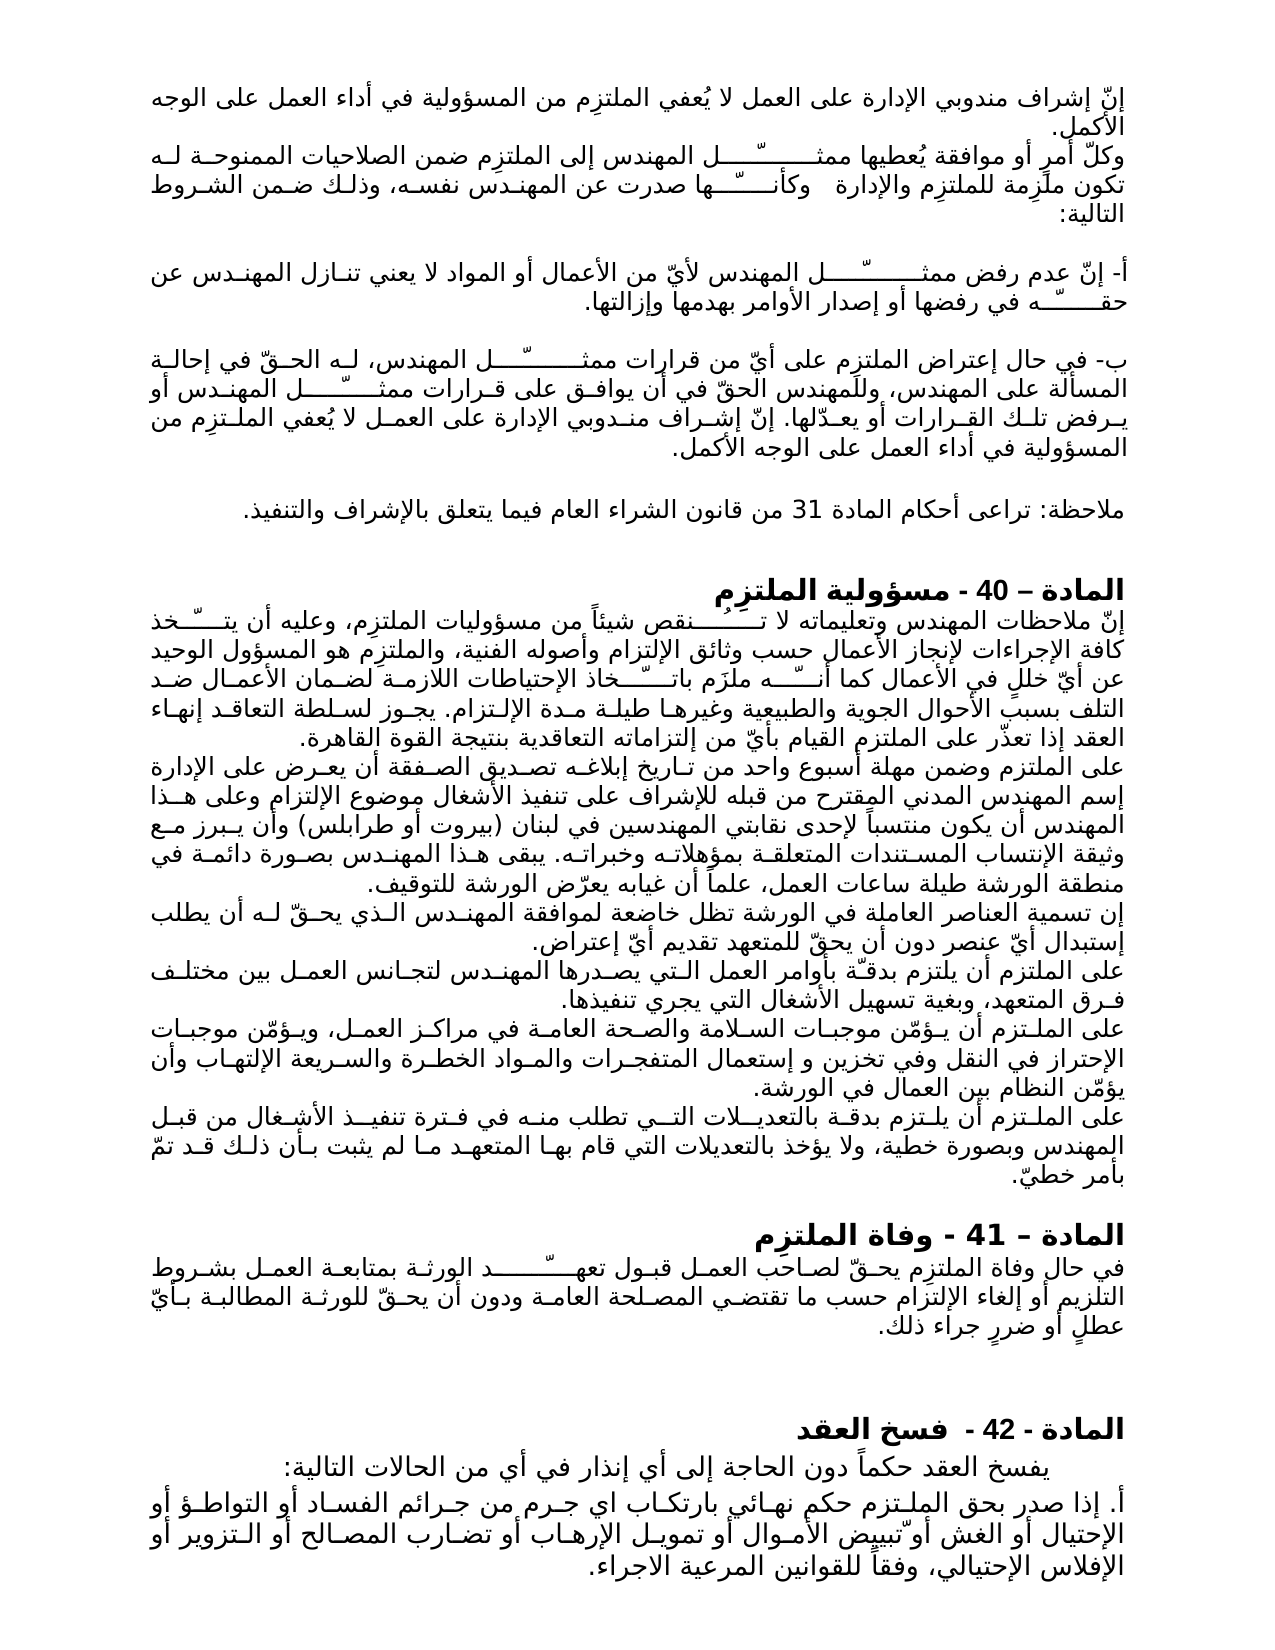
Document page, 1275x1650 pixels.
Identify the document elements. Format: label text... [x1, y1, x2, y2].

text على الملتزم أن يلتزم بدقـّة بأوامر العمل التي يصدرها المهندس لتجانس العمل بين مختلف فـرق المتعهد، وبغية تسهيل الأشغال التي يجري تنفيذها. [150, 956, 1125, 1014]
text في حال وفاة الملتزِم يحقّ لصاحب العمل قبول تعهــــّــــــد الورثة بمتابعة العمل بشروط التلزيم أو إلغاء الإلتزام حسب ما تقتضي المصلحة العامة ودون أن يحقّ للورثة المطالبة بأيّ عطلٍ أو ضررٍ جراء ذلك. [150, 1253, 1125, 1340]
text على الملتزم أن يؤمّن موجبات السلامة والصحة العامة في مراكز العمل، ويؤمّن موجبات الإحتراز في النقل وفي تخزين و إستعمال المتفجرات والمواد الخطرة والسريعة الإلتهاب وأن يؤمّن النظام بين العمال في الورشة. [150, 1014, 1125, 1102]
text على الملتزم وضمن مهلة أسبوع واحد من تاريخ إبلاغه تصديق الصفقة أن يعرض على الإدارة إسم المهندس المدني المقترح من قبله للإشراف على تنفيذ الأشغال موضوع الإلتزام وعلى هذا المهندس أن يكون منتسباً لإحدى نقابتي المهندسين في لبنان (بيروت أو طرابلس) وأن يبرز مع وثيقة الإنتساب المستندات المتعلقة بمؤهلاته وخبراته. يبقى هذا المهندس بصورة دائمة في منطقة الورشة طيلة ساعات العمل، علماً أن غيابه يعرّض الورشة للتوقيف. [150, 752, 1125, 898]
text إنّ ملاحظات المهندس وتعليماته لا تـــــُــــنقص شيئاً من مسؤوليات الملتزِم، وعليه أن يتــــّــخذ كافة الإجراءات لإنجاز الأعمال حسب وثائق الإلتزام وأصوله الفنية، والملتزِم هو المسؤول الوحيد عن أيّ خللٍ في الأعمال كما أنـــّـــه ملزَم باتــــّـــخاذ الإحتياطات اللازمة لضمان الأعمال ضد التلف بسبب الأحوال الجوية والطبيعية وغيرها طيلة مدة الإلتزام. يجوز لسلطة التعاقد إنهاء العقد إذا تعذّر على الملتزم القيام بأيّ من إلتزاماته التعاقدية بنتيجة القوة القاهرة. [150, 606, 1125, 752]
text على الملتزم أن يلتزم بدقة بالتعديـلات التـي تطلب منه في فترة تنفيـذ الأشغال من قبل المهندس وبصورة خطية، ولا يؤخذ بالتعديلات التي قام بها المتعهد ما لم يثبت بأن ذلك قد تمّ بأمر خطيّ. [150, 1102, 1125, 1189]
text ب- في حال إعتراض الملتزِم على أيّ من قرارات ممثــــــــّــــل المهندس، له الحقّ في إحالة المسألة على المهندس، وللمهندس الحقّ في أن يوافق على قرارات ممثـــــّــــل المهندس أو يرفض تلك القرارات أو يعدّلها. إنّ إشراف مندوبي الإدارة على العمل لا يُعفي الملتزِم من المسؤولية في أداء العمل على الوجه الأكمل. [150, 345, 1128, 462]
text وكلّ أمرٍ أو موافقة يُعطيها ممثــــــــّـــــل المهندس إلى الملتزِم ضمن الصلاحيات الممنوحة له تكون ملزِمة للملتزِم والإدارة وكأنـــــّـــها صدرت عن المهندس نفسه، وذلك ضمن الشروط التالية: [150, 141, 1125, 228]
text المادة – 41 - وفاة الملتزِم [150, 1219, 1125, 1253]
text إن تسمية العناصر العاملة في الورشة تظل خاضعة لموافقة المهندس الذي يحقّ له أن يطلب إستبدال أيّ عنصر دون أن يحقّ للمتعهد تقديم أيّ إعتراض. [150, 898, 1125, 956]
text أ. إذا صدر بحق الملتزم حكم نهائي بارتكاب اي جرم من جرائم الفساد أو التواطؤ أو الإحتيال أو الغش أو ّتبييض الأموال أو تمويل الإرهاب أو تضارب المصالح أو التزوير أو الإفلاس الإحتيالي، وفقاً للقوانين المرعية الاجراء. [150, 1487, 1125, 1582]
text ملاحظة: تراعى أحكام المادة 31 من قانون الشراء العام فيما يتعلق بالإشراف والتنفيذ. [150, 495, 1125, 524]
text إنّ إشراف مندوبي الإدارة على العمل لا يُعفي الملتزِم من المسؤولية في أداء العمل على الوجه الأكمل. [150, 83, 1125, 141]
text أ- إنّ عدم رفض ممثــــــــّـــــل المهندس لأيّ من الأعمال أو المواد لا يعني تنازل المهندس عن حقــــــّــه في رفضها أو إصدار الأوامر بهدمها وإزالتها. [150, 258, 1128, 316]
text المادة – 40 - مسؤولية الملتزِم [150, 573, 1125, 606]
list المادة - 42 - فسخ العقد [150, 1412, 1125, 1446]
list يفسخ العقد حكماً دون الحاجة إلى أي إنذار في أي من الحالات التالية: [150, 1451, 1050, 1482]
